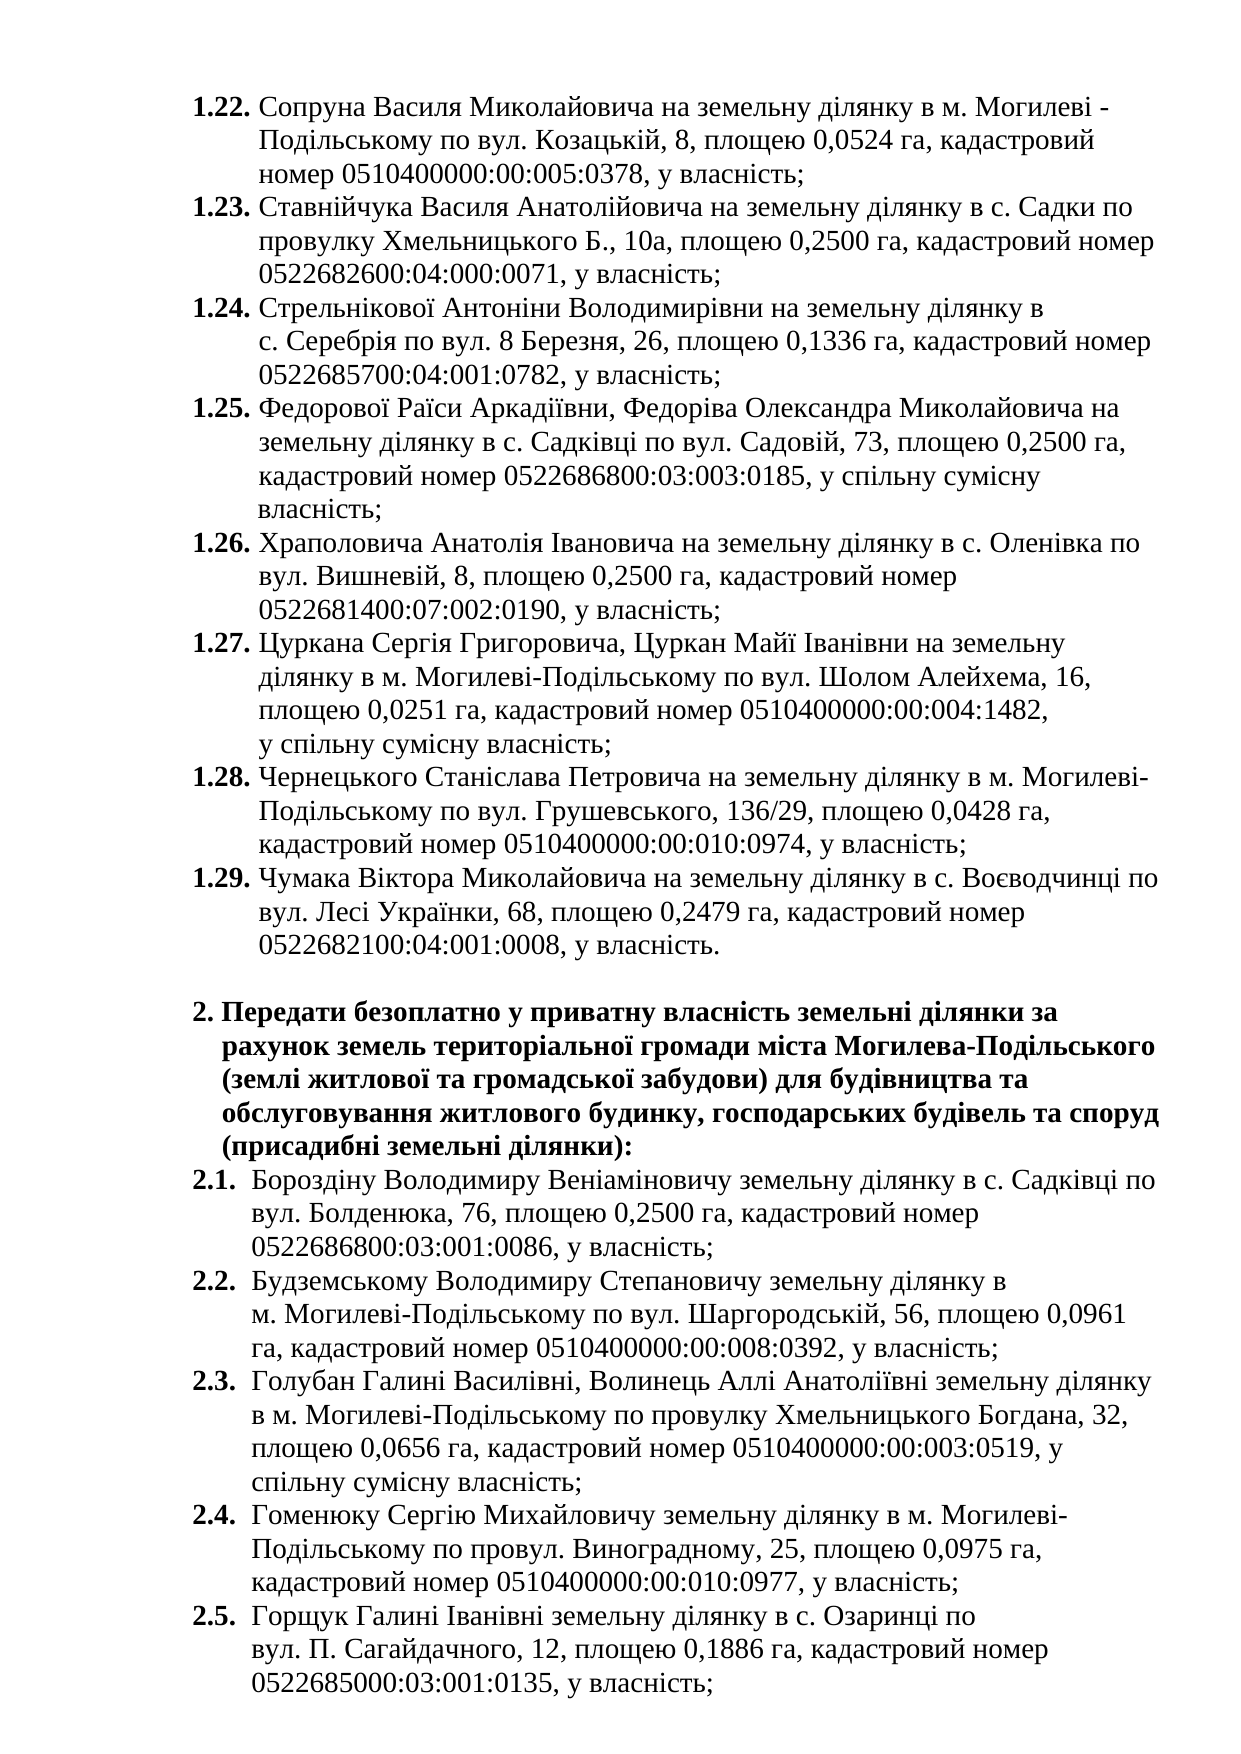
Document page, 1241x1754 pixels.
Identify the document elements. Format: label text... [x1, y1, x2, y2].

text 0522681400:07:002:0190, у власність; [251, 592, 1162, 625]
text власність; [177, 491, 1162, 525]
text вул. Лесі Українки, 68, площею 0,2479 га, кадастровий номер [251, 894, 1162, 927]
list Гоменюку Сергію Михайловичу земельну ділянку в м. Могилеві-Подільському по провул. Виноградному, 25, площею 0,0975 га, кадастровий номер 0510400000:00:010:0977, у власність; [192, 1497, 1162, 1598]
list Бороздіну Володимиру Веніаміновичу земельну ділянку в с. Садківці по вул. Болденюка, 76, площею 0,2500 га, кадастровий номер 0522686800:03:001:0086, у власність; [192, 1162, 1162, 1263]
list Горщук Галині Іванівні земельну ділянку в с. Озаринці по [192, 1598, 1162, 1632]
text Подільському по вул. Грушевського, 136/29, площею 0,0428 га, [251, 793, 1162, 827]
text 0522682600:04:000:0071, у власність; [251, 256, 1162, 290]
text м. Могилеві-Подільському по вул. Шаргородській, 56, площею 0,0961 га, кадастровий номер 0510400000:00:008:0392, у власність; [251, 1296, 1162, 1363]
text номер 0510400000:00:005:0378, у власність; [251, 156, 1162, 189]
text площею 0,0251 га, кадастровий номер 0510400000:00:004:1482, [251, 692, 1162, 726]
list Цуркана Сергія Григоровича, Цуркан Майї Іванівни на земельну [192, 625, 1162, 659]
text вул. П. Сагайдачного, 12, площею 0,1886 га, кадастровий номер 0522685000:03:001:0135, у власність; [251, 1632, 1162, 1699]
text земельну ділянку в с. Садківці по вул. Садовій, 73, площею 0,2500 га, [251, 424, 1162, 458]
list Голубан Галині Василівні, Волинець Аллі Анатоліївні земельну ділянку в м. Могилеві-Подільському по провулку Хмельницького Богдана, 32, площею 0,0656 га, кадастровий номер 0510400000:00:003:0519, у спільну сумісну власність; [192, 1363, 1162, 1497]
list Ставнійчука Василя Анатолійовича на земельну ділянку в с. Садки по [192, 189, 1162, 223]
list Храполовича Анатолія Івановича на земельну ділянку в с. Оленівка по [192, 525, 1162, 558]
list Федорової Раїси Аркадіївни, Федоріва Олександра Миколайовича на [192, 391, 1162, 424]
list Сопруна Василя Миколайовича на земельну ділянку в м. Могилеві - [192, 89, 1162, 122]
list Чумака Віктора Миколайовича на земельну ділянку в с. Воєводчинці по [192, 860, 1162, 894]
text провулку Хмельницького Б., 10а, площею 0,2500 га, кадастровий номер [251, 223, 1162, 256]
list Будземському Володимиру Степановичу земельну ділянку в [192, 1263, 1162, 1296]
list Стрельнікової Антоніни Володимирівни на земельну ділянку в [192, 290, 1162, 323]
text 2. Передати безоплатно у приватну власність земельні ділянки за рахунок земель територіальної громади міста Могилева-Подільського (землі житлової та громадської забудови) для будівництва та обслуговування житлового будинку, господарських будівель та споруд (присадибні земельні ділянки): [192, 994, 1162, 1162]
text 0522685700:04:001:0782, у власність; [251, 357, 1162, 391]
text 0522682100:04:001:0008, у власність. [251, 927, 1162, 961]
list Чернецького Станіслава Петровича на земельну ділянку в м. Могилеві- [192, 759, 1162, 793]
text кадастровий номер 0522686800:03:003:0185, у спільну сумісну [251, 458, 1162, 491]
text Подільському по вул. Козацькій, 8, площею 0,0524 га, кадастровий [251, 122, 1162, 156]
text кадастровий номер 0510400000:00:010:0974, у власність; [251, 827, 1162, 860]
text вул. Вишневій, 8, площею 0,2500 га, кадастровий номер [251, 558, 1162, 592]
text с. Серебрія по вул. 8 Березня, 26, площею 0,1336 га, кадастровий номер [251, 323, 1162, 357]
text у спільну сумісну власність; [251, 726, 1162, 759]
text ділянку в м. Могилеві-Подільському по вул. Шолом Алейхема, 16, [251, 659, 1162, 692]
